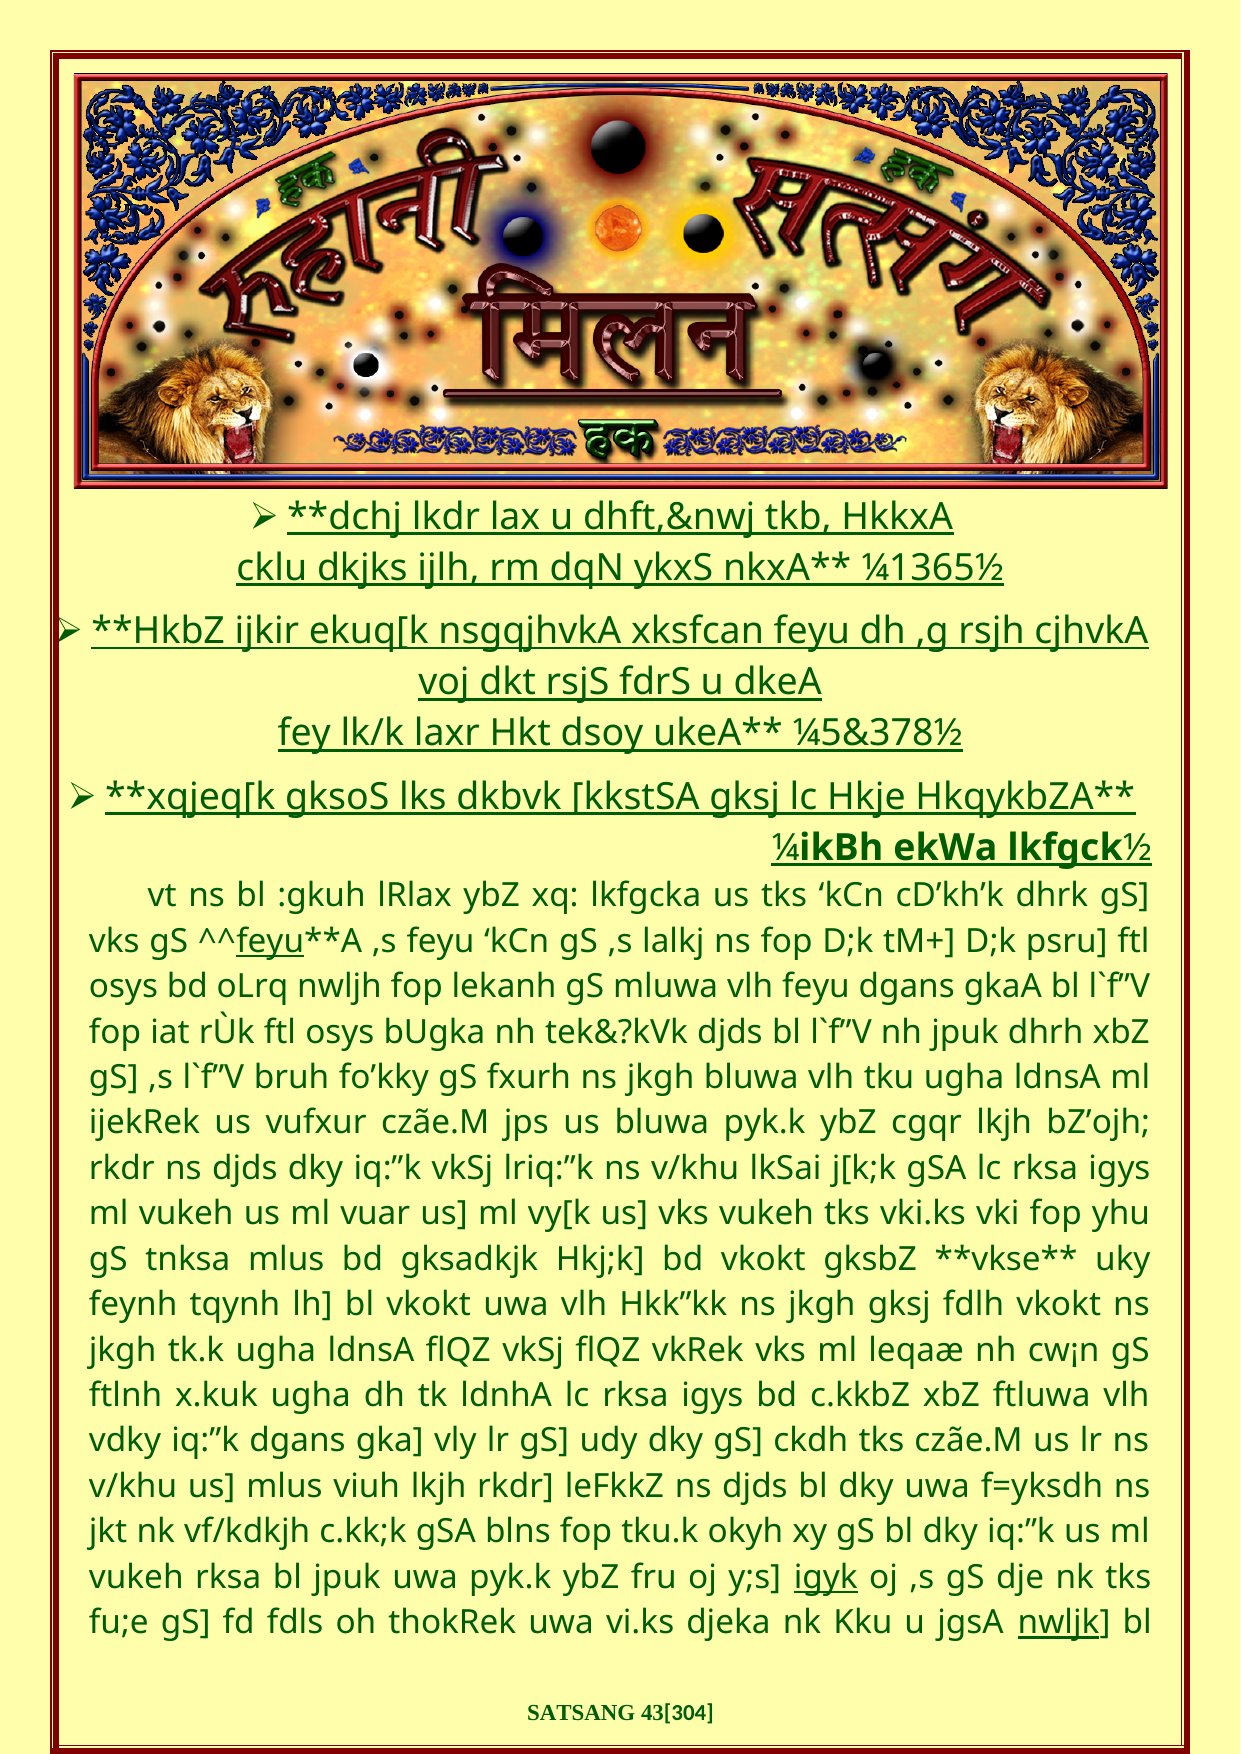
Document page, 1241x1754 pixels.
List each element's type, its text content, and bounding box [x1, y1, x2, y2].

picture [73, 73, 1168, 489]
list **dchj lkdr lax u dhft,&nwj tkb, HkkxA [59, 489, 1152, 540]
list **xqjeq[k gksoS lks dkbvk [kkstSA gksj lc Hkje HkqykbZA** [59, 769, 1152, 820]
text voj dkt rsjS fdrS u dkeA [89, 654, 1152, 706]
text ¼ikBh ekWa lkfgck½ [89, 820, 1152, 871]
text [89, 871, 1152, 1643]
text fey lk/k laxr Hkt dsoy ukeA** ¼5&378½ [89, 706, 1152, 757]
text cklu dkjks ijlh, rm dqN ykxS nkxA** ¼1365½ [89, 540, 1152, 591]
list **HkbZ ijkir ekuq[k nsgqjhvkA xksfcan feyu dh ,g rsjh cjhvkA [59, 603, 1152, 654]
